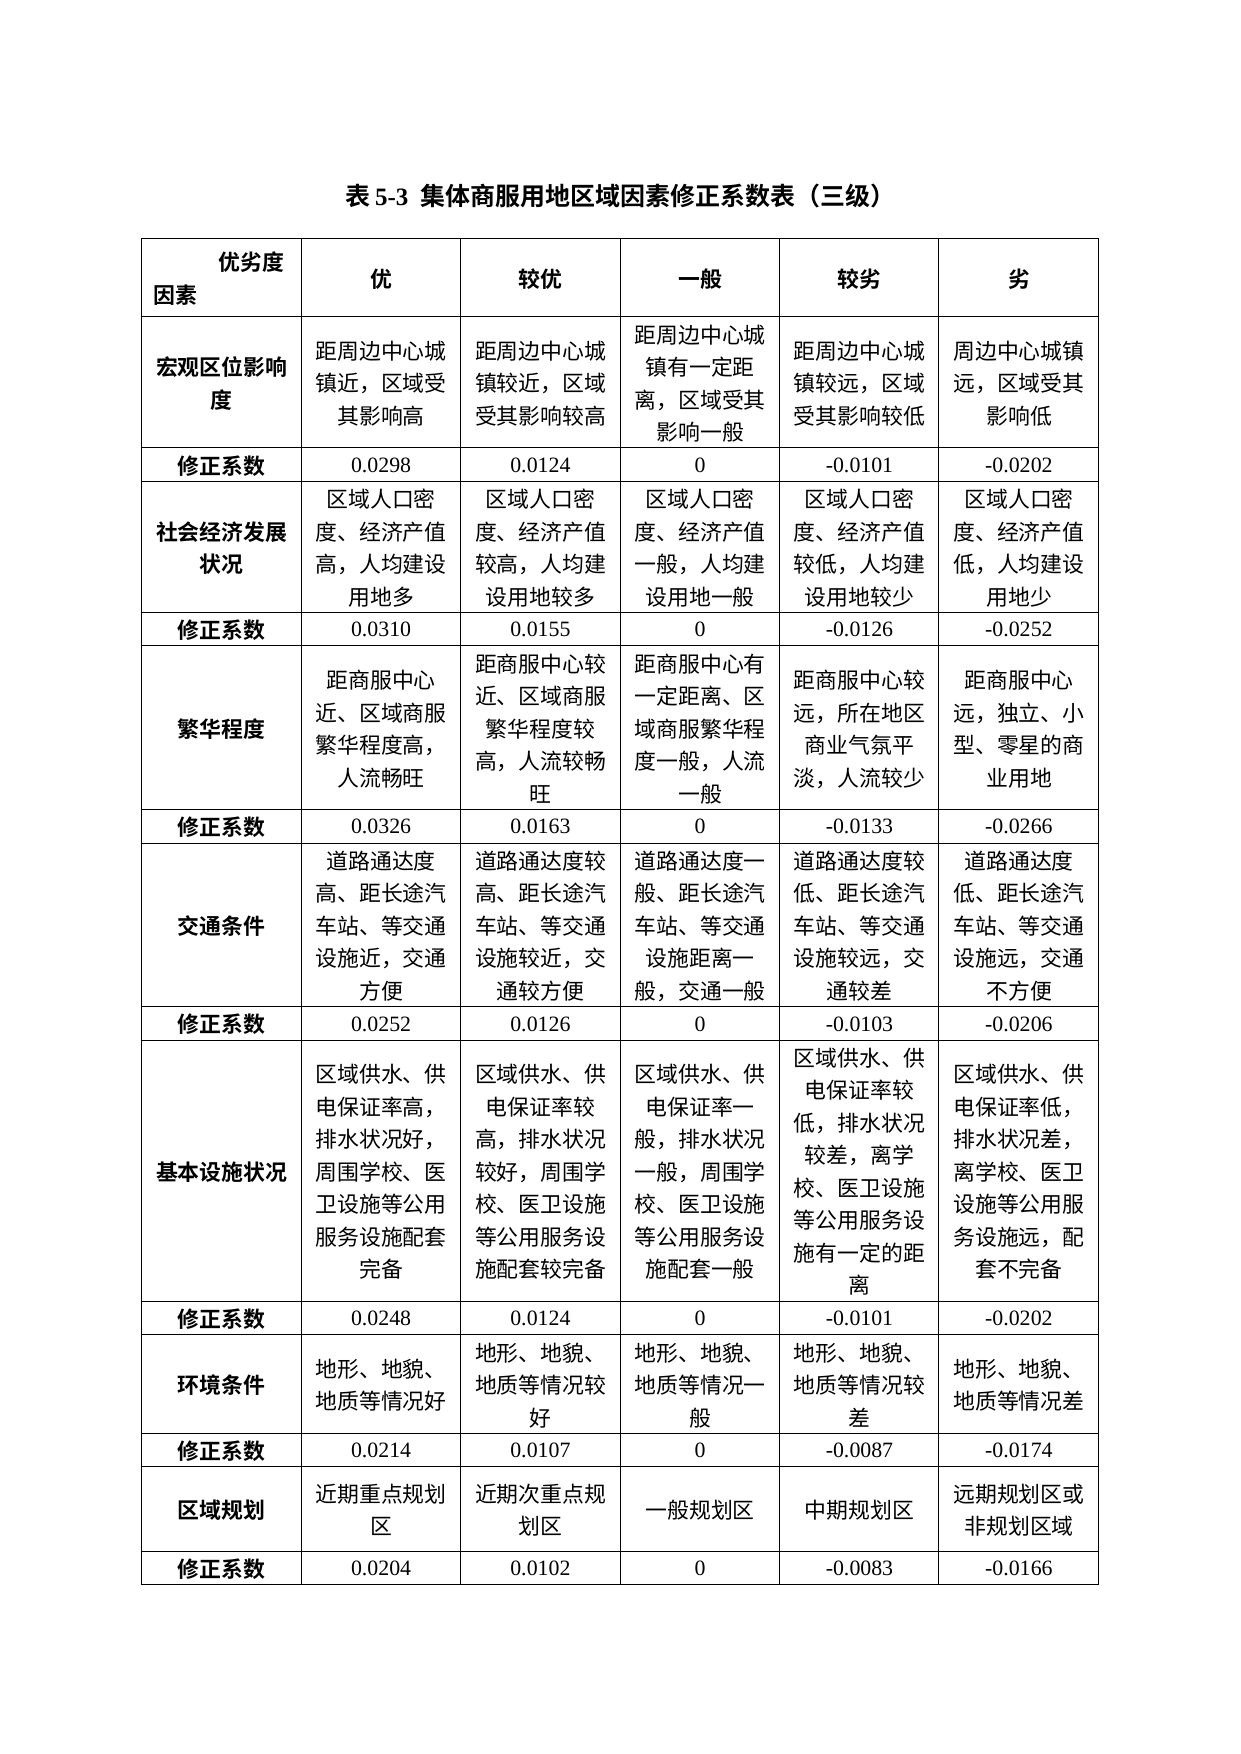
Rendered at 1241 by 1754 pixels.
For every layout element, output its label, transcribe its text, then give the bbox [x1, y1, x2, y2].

table_cell 区域人口密度、经济产值较低，人均建设用地较少 [780, 482, 938, 612]
table_cell 道路通达度低、距长途汽车站、等交通设施远，交通不方便 [939, 844, 1098, 1006]
table_cell -0.0174 [939, 1434, 1098, 1466]
table_cell 0 [621, 613, 779, 645]
table_cell 距商服中心较远，所在地区商业气氛平淡，人流较少 [780, 646, 938, 809]
table_cell 距商服中心近、区域商服繁华程度高，人流畅旺 [302, 646, 460, 809]
table_cell 远期规划区或非规划区域 [939, 1467, 1098, 1551]
table_cell 0 [621, 1007, 779, 1039]
table_header 优劣度 因素 [142, 239, 301, 316]
table_cell 0.0204 [302, 1552, 460, 1584]
table_cell -0.0126 [780, 613, 938, 645]
table_cell 修正系数 [142, 810, 301, 842]
table_cell 距商服中心较近、区域商服繁华程度较高，人流较畅旺 [461, 646, 620, 809]
table_cell 道路通达度一般、距长途汽车站、等交通设施距离一般，交通一般 [621, 844, 779, 1006]
table_cell 修正系数 [142, 1552, 301, 1584]
table_cell 环境条件 [142, 1335, 301, 1433]
table_cell 0 [621, 810, 779, 842]
table_header 劣 [939, 239, 1098, 316]
table_cell 距周边中心城镇近，区域受其影响高 [302, 317, 460, 447]
table_cell 道路通达度较低、距长途汽车站、等交通设施较远，交通较差 [780, 844, 938, 1006]
table_cell 区域供水、供电保证率低，排水状况差，离学校、医卫设施等公用服务设施远，配套不完备 [939, 1041, 1098, 1301]
table_cell 距周边中心城镇较远，区域受其影响较低 [780, 317, 938, 447]
table_cell 0.0298 [302, 448, 460, 481]
table_cell 0.0310 [302, 613, 460, 645]
table_cell 距商服中心有一定距离、区域商服繁华程度一般，人流一般 [621, 646, 779, 809]
table_cell 道路通达度较高、距长途汽车站、等交通设施较近，交通较方便 [461, 844, 620, 1006]
table_cell 宏观区位影响度 [142, 317, 301, 447]
table_cell 区域供水、供电保证率高，排水状况好，周围学校、医卫设施等公用服务设施配套完备 [302, 1041, 460, 1301]
table_cell -0.0087 [780, 1434, 938, 1466]
table_cell 近期次重点规划区 [461, 1467, 620, 1551]
table_cell 地形、地貌、地质等情况较差 [780, 1335, 938, 1433]
table_cell 区域人口密度、经济产值较高，人均建设用地较多 [461, 482, 620, 612]
table_cell 距商服中心远，独立、小型、零星的商业用地 [939, 646, 1098, 809]
table_cell 0.0107 [461, 1434, 620, 1466]
table_cell 地形、地貌、地质等情况好 [302, 1335, 460, 1433]
table_cell 一般规划区 [621, 1467, 779, 1551]
table_cell 0 [621, 448, 779, 481]
table_cell 基本设施状况 [142, 1041, 301, 1301]
table_cell 修正系数 [142, 1007, 301, 1039]
table_header 较劣 [780, 239, 938, 316]
table_cell -0.0083 [780, 1552, 938, 1584]
table_cell 区域人口密度、经济产值高，人均建设用地多 [302, 482, 460, 612]
table_cell 区域供水、供电保证率较高，排水状况较好，周围学校、医卫设施等公用服务设施配套较完备 [461, 1041, 620, 1301]
table_cell 地形、地貌、地质等情况差 [939, 1335, 1098, 1433]
table_cell 0.0252 [302, 1007, 460, 1039]
table_cell 距周边中心城镇有一定距离，区域受其影响一般 [621, 317, 779, 447]
table_header 一般 [621, 239, 779, 316]
table_cell 0.0214 [302, 1434, 460, 1466]
table_cell 周边中心城镇远，区域受其影响低 [939, 317, 1098, 447]
table_cell 繁华程度 [142, 646, 301, 809]
table_cell -0.0202 [939, 1302, 1098, 1334]
table_cell 中期规划区 [780, 1467, 938, 1551]
table_cell 区域人口密度、经济产值一般，人均建设用地一般 [621, 482, 779, 612]
table_cell 距周边中心城镇较近，区域受其影响较高 [461, 317, 620, 447]
table_cell -0.0252 [939, 613, 1098, 645]
table_cell 地形、地貌、地质等情况一般 [621, 1335, 779, 1433]
table_cell -0.0266 [939, 810, 1098, 842]
table_header 较优 [461, 239, 620, 316]
table_cell 0.0163 [461, 810, 620, 842]
table_cell 0.0326 [302, 810, 460, 842]
table_cell 社会经济发展状况 [142, 482, 301, 612]
table_cell 0 [621, 1434, 779, 1466]
table_cell 近期重点规划区 [302, 1467, 460, 1551]
table_cell 0 [621, 1552, 779, 1584]
table_cell 地形、地貌、地质等情况较好 [461, 1335, 620, 1433]
table_cell 区域供水、供电保证率较低，排水状况较差，离学校、医卫设施等公用服务设施有一定的距离 [780, 1041, 938, 1301]
table_cell -0.0103 [780, 1007, 938, 1039]
table_cell 修正系数 [142, 613, 301, 645]
table_cell 区域规划 [142, 1467, 301, 1551]
table_cell -0.0101 [780, 448, 938, 481]
table_cell 交通条件 [142, 844, 301, 1006]
text 表5-3 集体商服用地区域因素修正系数表（三级） [150, 162, 1090, 227]
table_cell -0.0166 [939, 1552, 1098, 1584]
table_cell 修正系数 [142, 448, 301, 481]
table_cell -0.0133 [780, 810, 938, 842]
table_cell 修正系数 [142, 1302, 301, 1334]
table_cell 区域人口密度、经济产值低，人均建设用地少 [939, 482, 1098, 612]
table_cell 0.0124 [461, 1302, 620, 1334]
table_cell -0.0101 [780, 1302, 938, 1334]
table_cell 0.0126 [461, 1007, 620, 1039]
table_cell -0.0206 [939, 1007, 1098, 1039]
table_cell 道路通达度高、距长途汽车站、等交通设施近，交通方便 [302, 844, 460, 1006]
table_cell 修正系数 [142, 1434, 301, 1466]
table_cell 0.0155 [461, 613, 620, 645]
table_cell 0.0248 [302, 1302, 460, 1334]
table_cell -0.0202 [939, 448, 1098, 481]
table_header 优 [302, 239, 460, 316]
table_cell 0.0124 [461, 448, 620, 481]
table_cell 0.0102 [461, 1552, 620, 1584]
table_cell 区域供水、供电保证率一般，排水状况一般，周围学校、医卫设施等公用服务设施配套一般 [621, 1041, 779, 1301]
table_cell 0 [621, 1302, 779, 1334]
